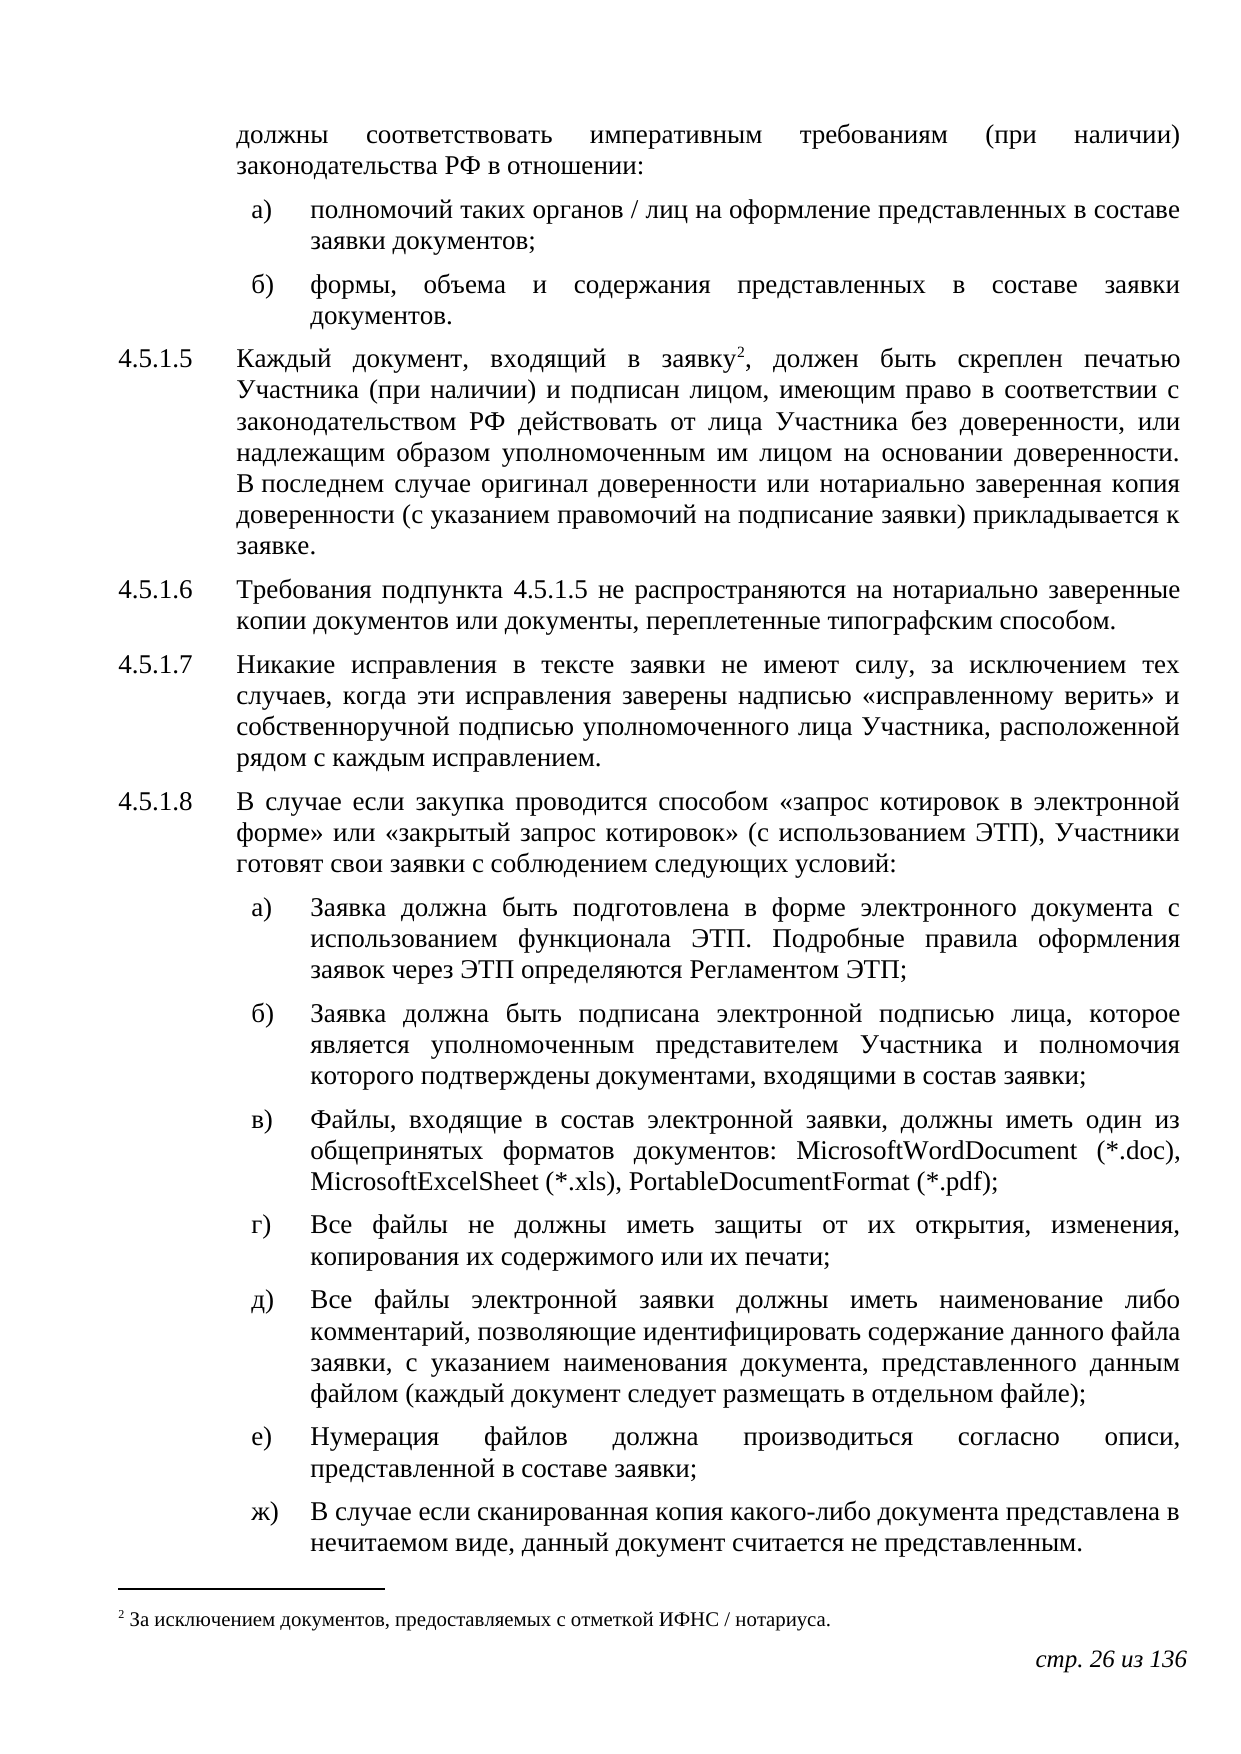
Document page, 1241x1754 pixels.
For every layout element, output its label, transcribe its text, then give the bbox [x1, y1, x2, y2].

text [118, 118, 1181, 180]
text В случае если сканированная копия какого-либо документа представлена в нечитаемом виде, данный документ считается не представленным. [251, 1495, 1181, 1558]
text Все файлы не должны иметь защиты от их открытия, изменения, копирования их содержимого или их печати; [251, 1209, 1181, 1271]
text Заявка должна быть подписана электронной подписью лица, которое является уполномоченным представителем Участника и полномочия которого подтверждены документами, входящими в состав заявки; [251, 997, 1181, 1090]
list полномочий таких органов / лиц на оформление представленных в составе заявки документов; [251, 193, 1181, 255]
text Нумерация файлов должна производиться согласно описи, представленной в составе заявки; [251, 1421, 1181, 1483]
list Никакие исправления в тексте заявки не имеют силу, за исключением тех случаев, когда эти исправления заверены надписью «исправленному верить» и собственноручной подписью уполномоченного лица Участника, расположенной рядом с каждым исправлением. [118, 648, 1181, 772]
text Заявка должна быть подготовлена в форме электронного документа с использованием функционала ЭТП. Подробные правила оформления заявок через ЭТП определяются Регламентом ЭТП; [251, 891, 1181, 984]
list Каждый документ, входящий в заявку, должен быть скреплен печатью Участника (при наличии) и подписан лицом, имеющим право в соответствии с законодательством РФ действовать от лица Участника без доверенности, или надлежащим образом уполномоченным им лицом на основании доверенности. В последнем случае оригинал доверенности или нотариально заверенная копия доверенности (с указанием правомочий на подписание заявки) прикладывается к заявке. [118, 342, 1181, 561]
text В случае если закупка проводится способом «запрос котировок в электронной форме» или «закрытый запрос котировок» (с использованием ЭТП), Участники готовят свои заявки с соблюдением следующих условий: [118, 785, 1181, 878]
list формы, объема и содержания представленных в составе заявки документов. [251, 268, 1181, 330]
list Требования подпункта 4.5.1.5 не распространяются на нотариально заверенные копии документов или документы, переплетенные типографским способом. [118, 573, 1181, 635]
text Файлы, входящие в состав электронной заявки, должны иметь один из общепринятых форматов документов: MicrosoftWordDocument (*.doc), MicrosoftExcelSheet (*.xls), PortableDocumentFormat (*.pdf); [251, 1103, 1181, 1196]
text Все файлы электронной заявки должны иметь наименование либо комментарий, позволяющие идентифицировать содержание данного файла заявки, с указанием наименования документа, представленного данным файлом (каждый документ следует размещать в отдельном файле); [251, 1283, 1181, 1408]
